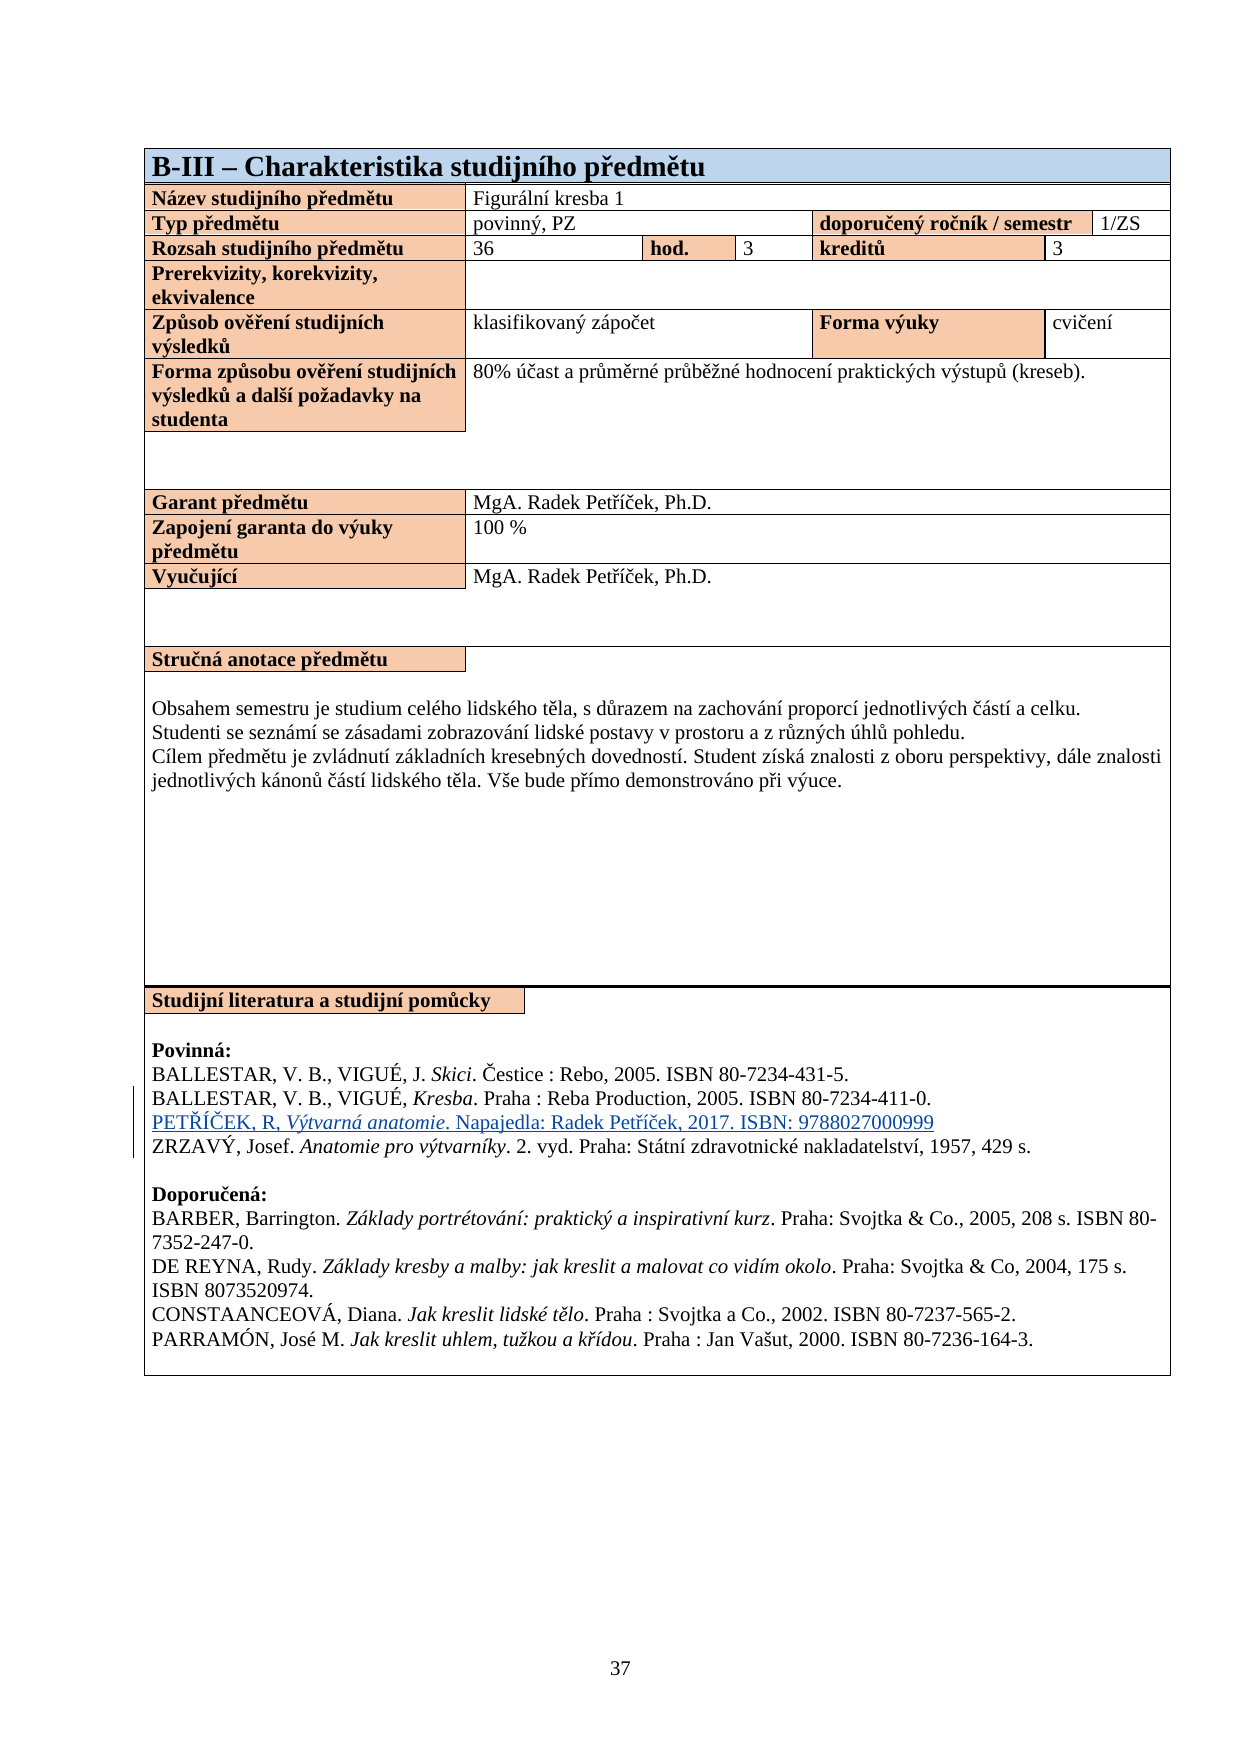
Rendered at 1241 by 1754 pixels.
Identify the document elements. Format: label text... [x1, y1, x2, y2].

table_cell 3 [736, 236, 812, 260]
table_cell Forma výuky [813, 310, 1044, 358]
table_cell Forma způsobu ověření studijních výsledků a další požadavky na studenta [145, 359, 465, 431]
table_cell klasifikovaný zápočet [466, 310, 812, 358]
table_cell kreditů [813, 236, 1044, 260]
table_cell [145, 588, 1170, 646]
table_cell cvičení [1046, 310, 1170, 358]
table_cell povinný, PZ [466, 211, 812, 234]
table_cell doporučený ročník / semestr [813, 211, 1092, 234]
table_cell Povinná: BALLESTAR, V. B., VIGUÉ, J. Skici. Čestice : Rebo, 2005. ISBN 80-7234-431-5. BALLESTAR, V. B., VIGUÉ, Kresba. Praha : Reba Production, 2005. ISBN 80-7234-411-0. ZRZAVÝ, Josef. Anatomie pro výtvarníky. 2. vyd. Praha: Státní zdravotnické nakladatelství, 1957, 429 s. Doporučená: BARBER, Barrington. Základy portrétování: praktický a inspirativní kurz. Praha: Svojtka & Co., 2005, 208 s. ISBN 80-7352-247-0. DE REYNA, Rudy. Základy kresby a malby: jak kreslit a malovat co vidím okolo. Praha: Svojtka & Co, 2004, 175 s. ISBN 8073520974. CONSTAANCEOVÁ, Diana. Jak kreslit lidské tělo. Praha : Svojtka a Co., 2002. ISBN 80-7237-565-2. PARRAMÓN, José M. Jak kreslit uhlem, tužkou a křídou. Praha : Jan Vašut, 2000. ISBN 80-7236-164-3. [145, 1013, 1170, 1374]
table_cell [145, 431, 1170, 489]
table_cell [525, 988, 1170, 1013]
table_cell Typ předmětu [145, 211, 465, 234]
table_cell B-III – Charakteristika studijního předmětu [145, 149, 1170, 182]
table_cell Figurální kresba 1 [466, 185, 1170, 209]
table_cell Rozsah studijního předmětu [145, 236, 465, 260]
table_cell Obsahem semestru je studium celého lidského těla, s důrazem na zachování proporcí jednotlivých částí a celku. Studenti se seznámí se zásadami zobrazování lidské postavy v prostoru a z různých úhlů pohledu. Cílem předmětu je zvládnutí základních kresebných dovedností. Student získá znalosti z oboru perspektivy, dále znalosti jednotlivých kánonů částí lidského těla. Vše bude přímo demonstrováno při výuce. [145, 671, 1170, 985]
table_cell [466, 261, 1170, 309]
table_cell MgA. Radek Petříček, Ph.D. [466, 564, 1170, 588]
table_cell Zapojení garanta do výuky předmětu [145, 515, 465, 563]
table_cell 1/ZS [1093, 211, 1170, 234]
table_cell Garant předmětu [145, 490, 465, 514]
table_cell [466, 647, 1170, 671]
table_cell Vyučující [145, 564, 465, 588]
table_cell 36 [466, 236, 642, 260]
table_cell Stručná anotace předmětu [145, 647, 465, 671]
table_cell Prerekvizity, korekvizity, ekvivalence [145, 261, 465, 309]
table_cell 80% účast a průměrné průběžné hodnocení praktických výstupů (kreseb). [466, 359, 1170, 431]
table_cell 100 % [466, 515, 1170, 563]
table_cell 3 [1046, 236, 1170, 260]
table_cell Studijní literatura a studijní pomůcky [145, 988, 524, 1013]
table_cell Způsob ověření studijních výsledků [145, 310, 465, 358]
table_cell Název studijního předmětu [145, 185, 465, 209]
table_cell hod. [643, 236, 735, 260]
table_cell MgA. Radek Petříček, Ph.D. [466, 490, 1170, 514]
